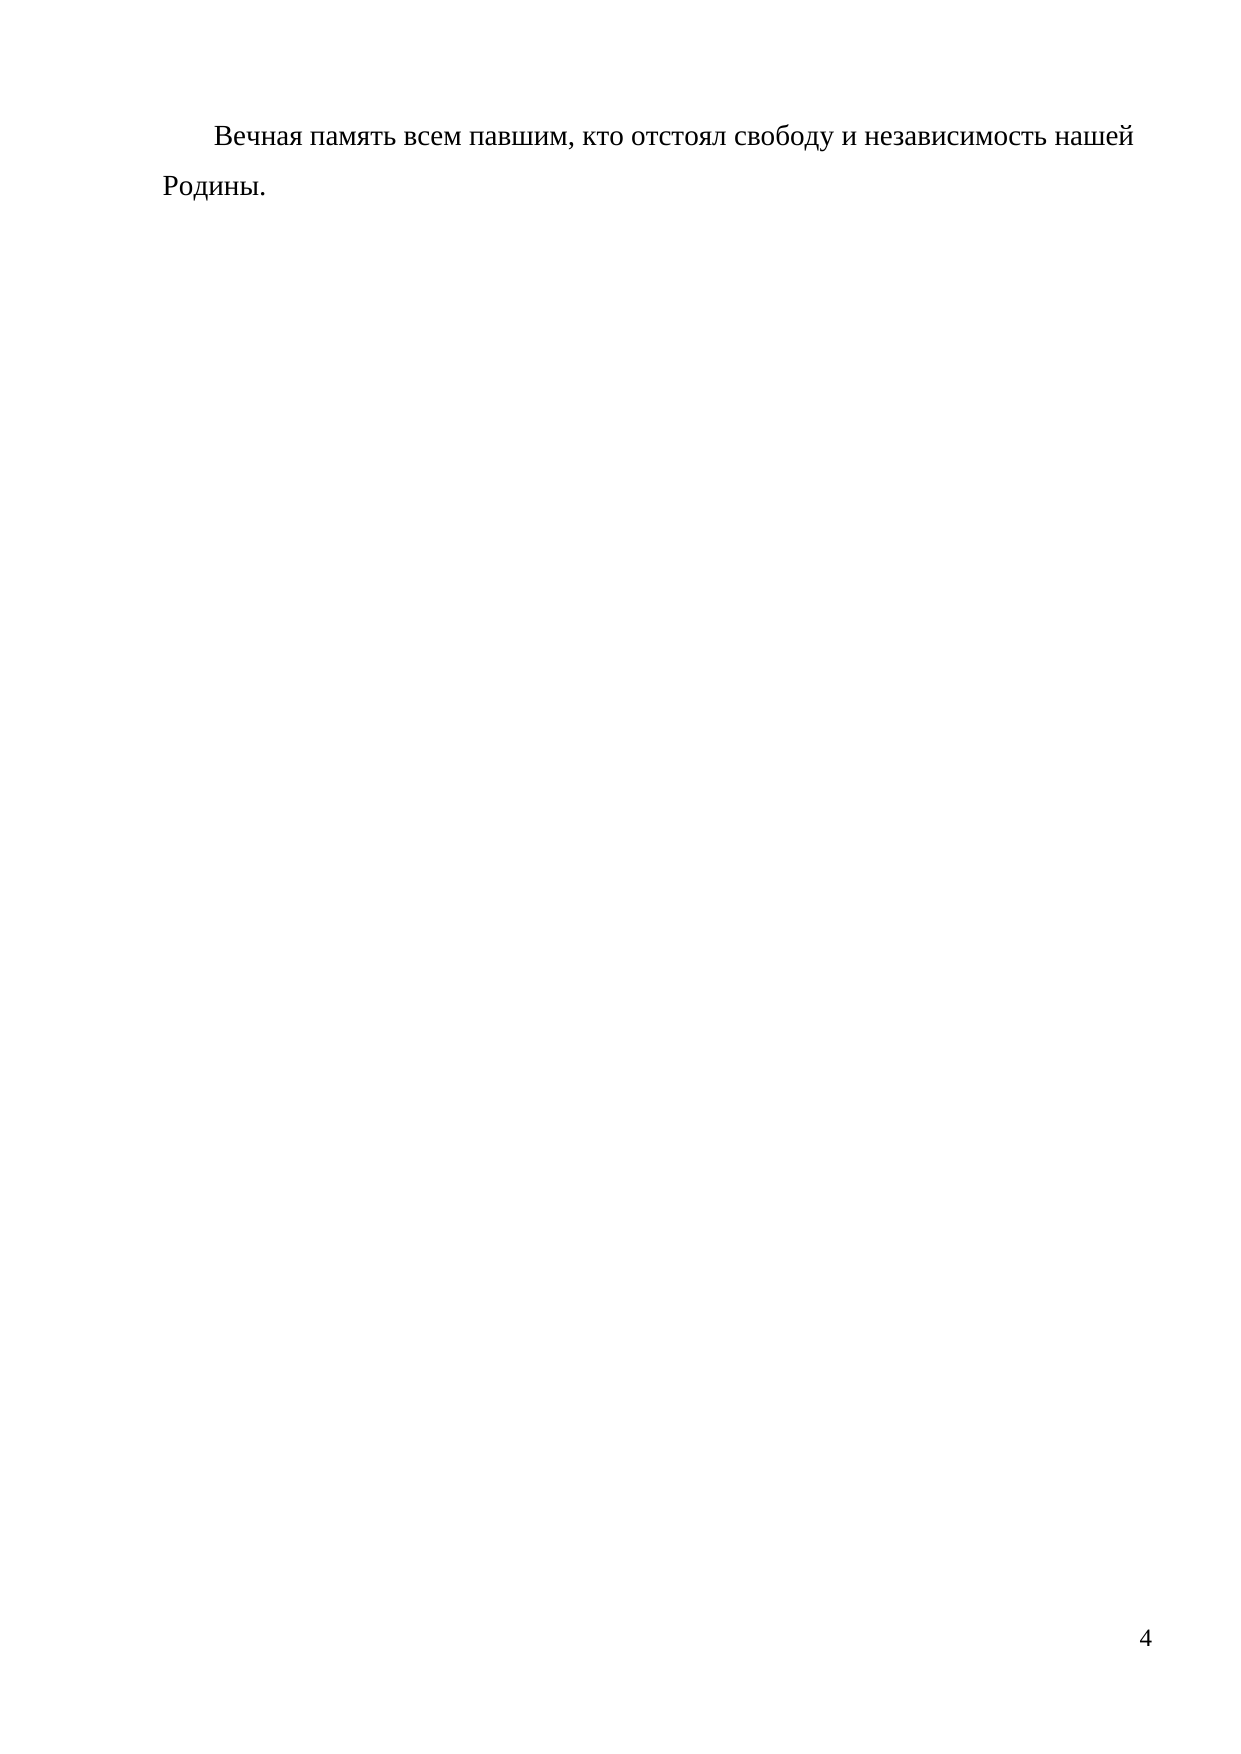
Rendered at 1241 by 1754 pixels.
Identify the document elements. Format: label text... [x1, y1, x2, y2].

list Вечная память всем павшим, кто отстоял свободу и независимость нашей Родины. [162, 118, 1181, 202]
